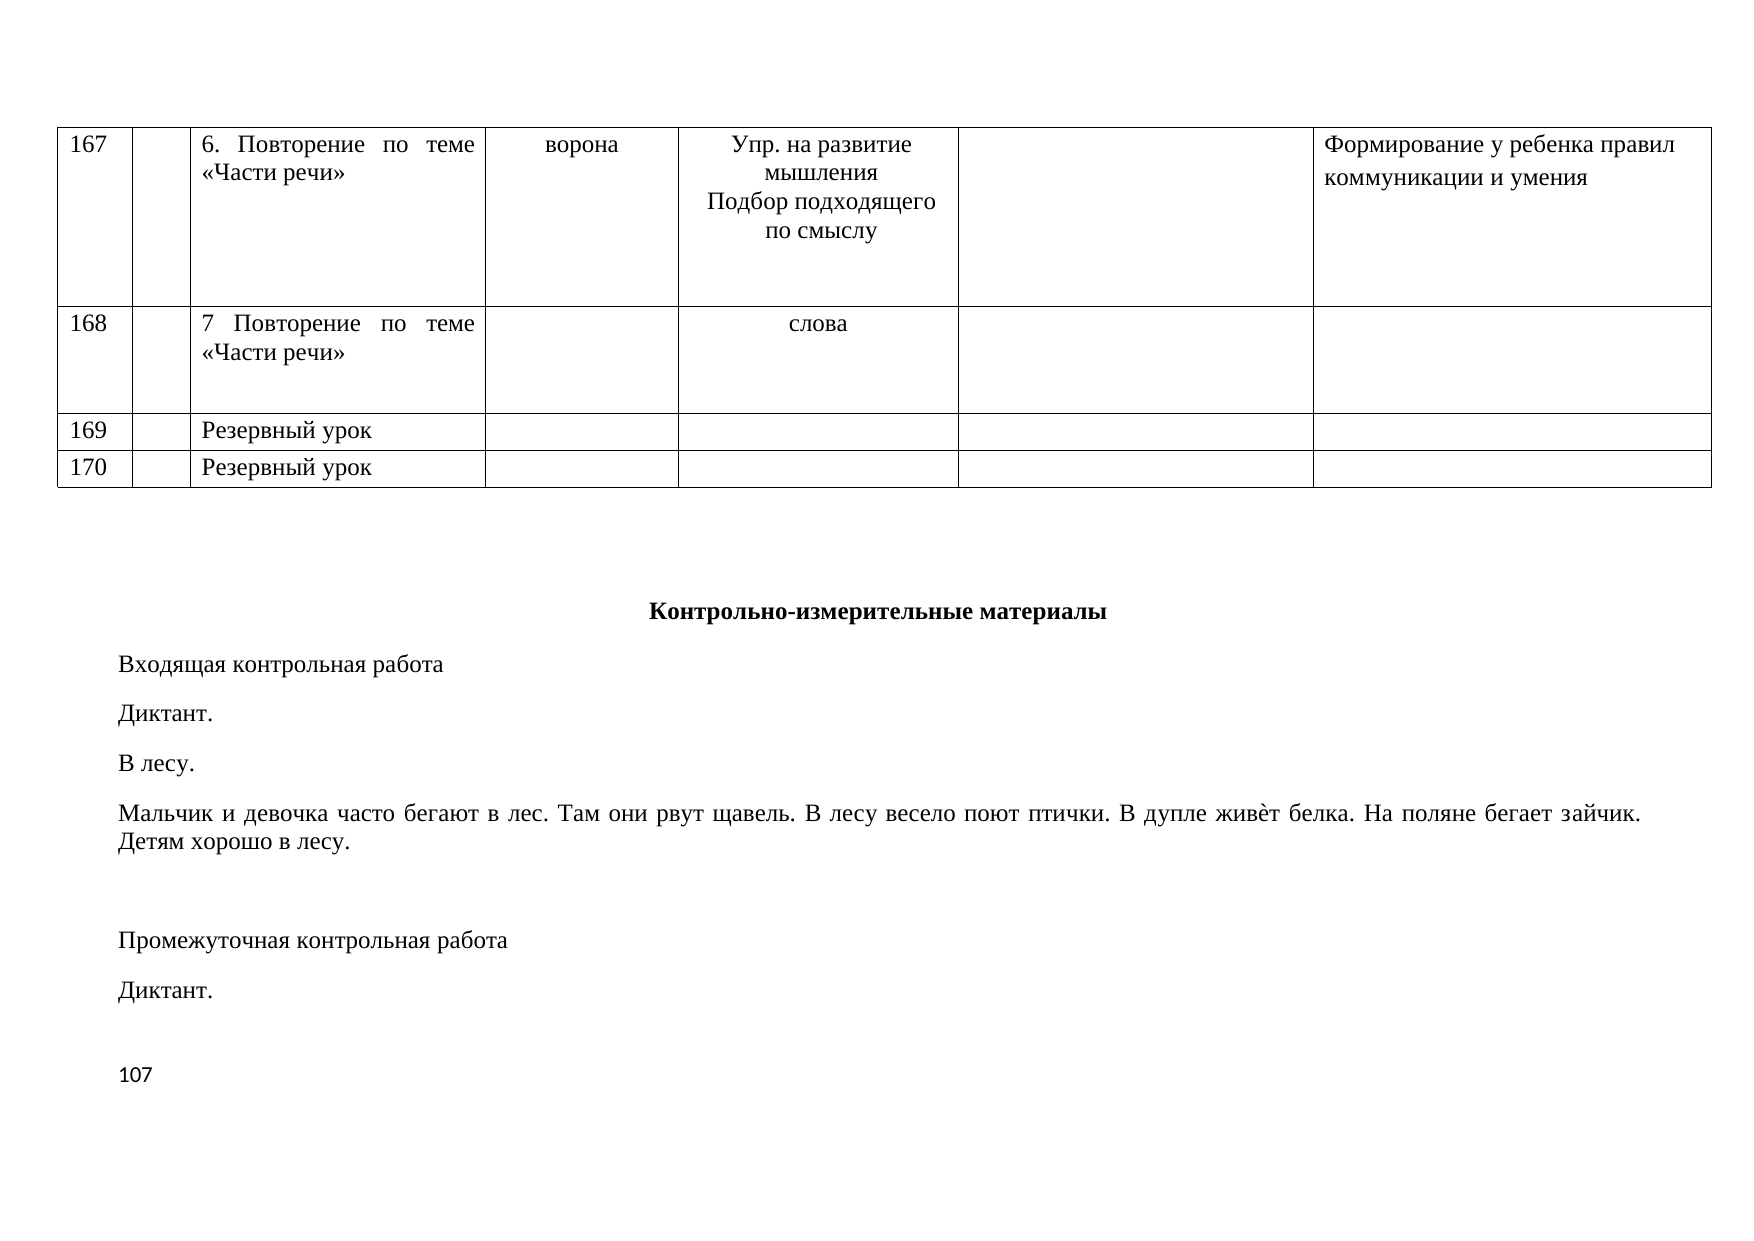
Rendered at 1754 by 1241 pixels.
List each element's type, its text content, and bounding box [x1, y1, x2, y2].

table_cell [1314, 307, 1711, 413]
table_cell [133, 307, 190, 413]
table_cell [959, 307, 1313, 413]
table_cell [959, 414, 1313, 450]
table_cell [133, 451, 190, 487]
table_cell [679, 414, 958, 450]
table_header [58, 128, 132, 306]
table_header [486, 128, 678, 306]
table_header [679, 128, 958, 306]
text Диктант. [118, 698, 1715, 727]
text 107 [118, 1060, 1715, 1088]
text Мальчик и девочка часто бегают в лес. Там они рвут щавель. В лесу весело поют птички. В дупле живѐт белка. На поляне бегает зайчик. Детям хорошо в лесу. [118, 798, 1643, 855]
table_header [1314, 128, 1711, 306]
text Входящая контрольная работа [118, 649, 1715, 678]
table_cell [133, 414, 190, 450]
text В лесу. [118, 748, 1715, 777]
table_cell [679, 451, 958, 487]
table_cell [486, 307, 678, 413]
text Диктант. [118, 975, 1715, 1004]
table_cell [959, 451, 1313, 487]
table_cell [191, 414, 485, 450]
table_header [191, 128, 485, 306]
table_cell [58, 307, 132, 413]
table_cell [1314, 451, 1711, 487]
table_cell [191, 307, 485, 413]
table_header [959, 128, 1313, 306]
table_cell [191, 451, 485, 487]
text Контрольно-измерительные материалы [649, 596, 1715, 625]
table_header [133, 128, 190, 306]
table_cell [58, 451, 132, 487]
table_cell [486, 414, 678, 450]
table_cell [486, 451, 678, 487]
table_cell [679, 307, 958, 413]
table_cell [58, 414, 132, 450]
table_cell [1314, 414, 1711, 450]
text Промежуточная контрольная работа [118, 926, 1715, 954]
